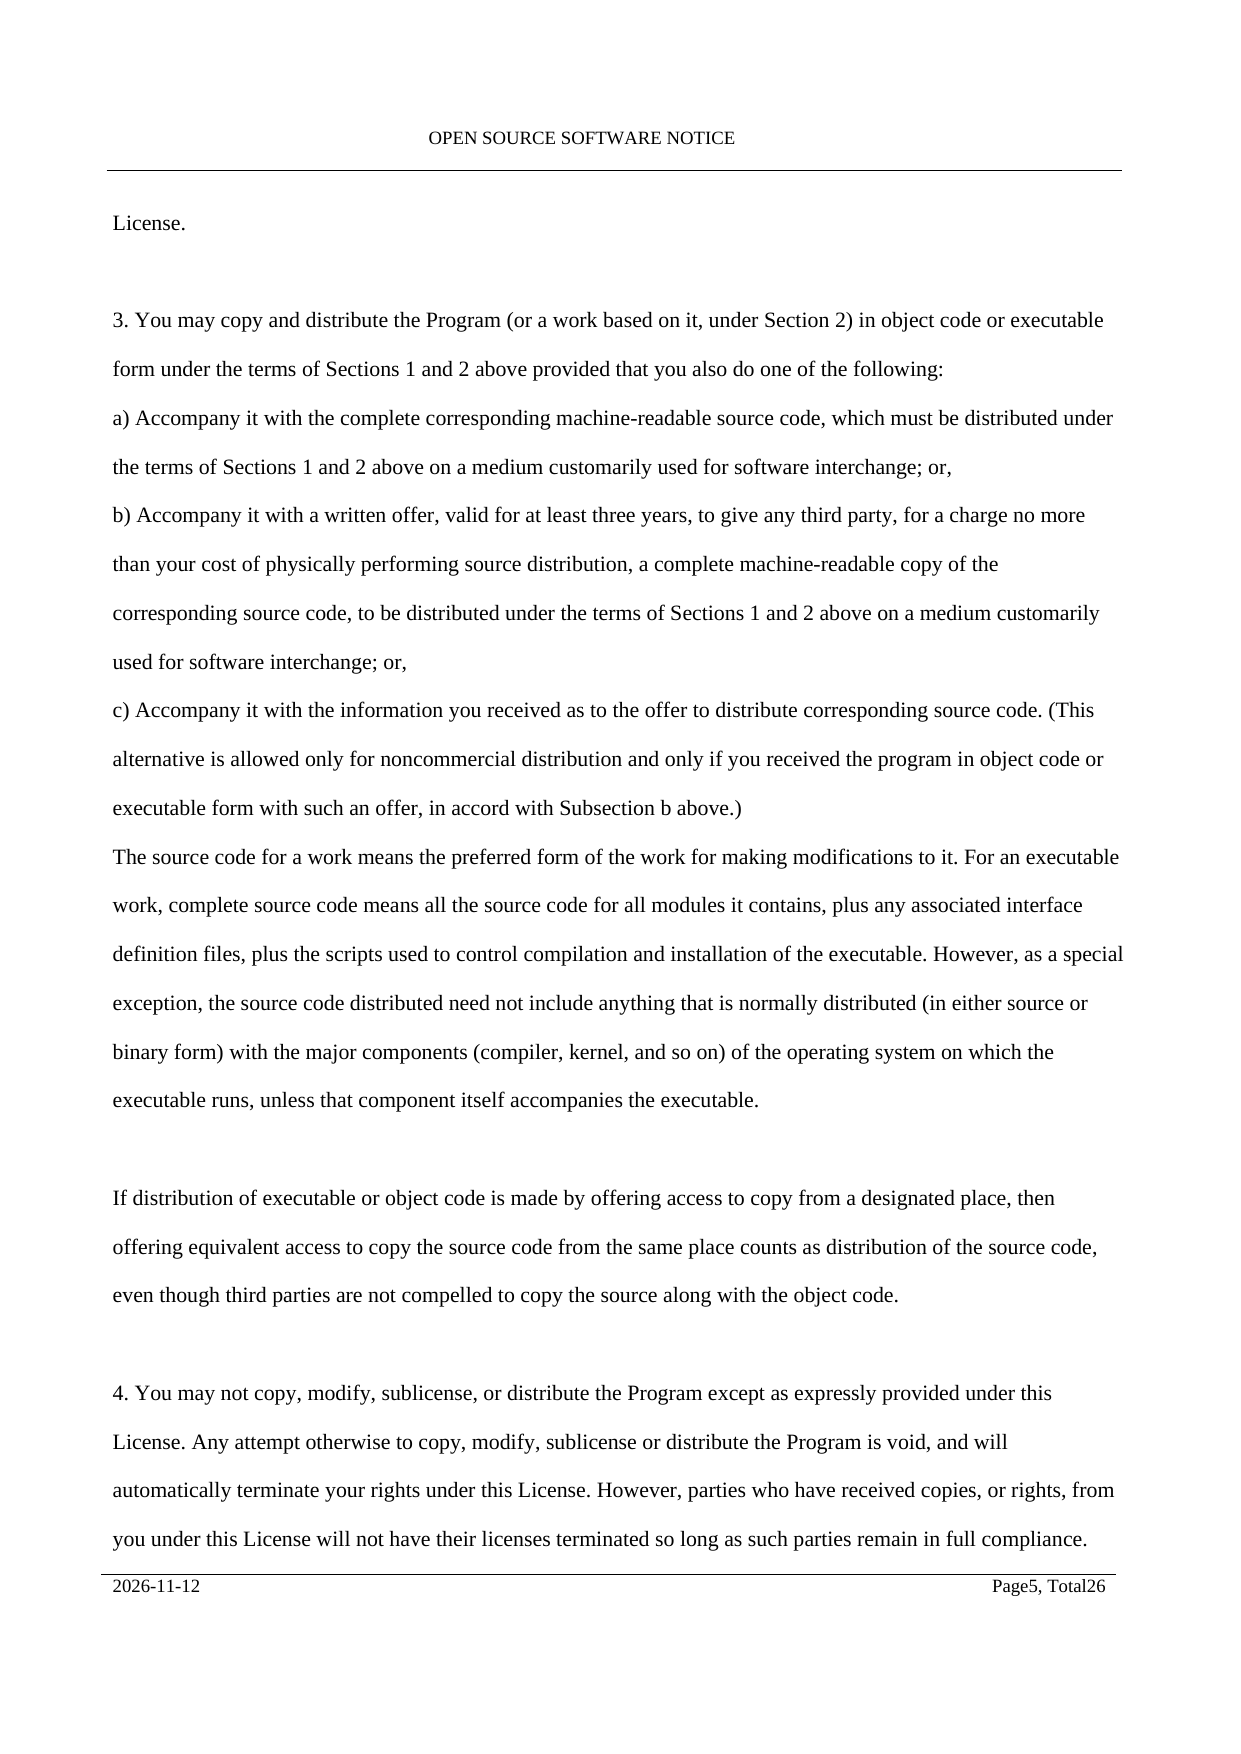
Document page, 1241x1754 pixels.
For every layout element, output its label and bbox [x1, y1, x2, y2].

text [112, 206, 1128, 1555]
